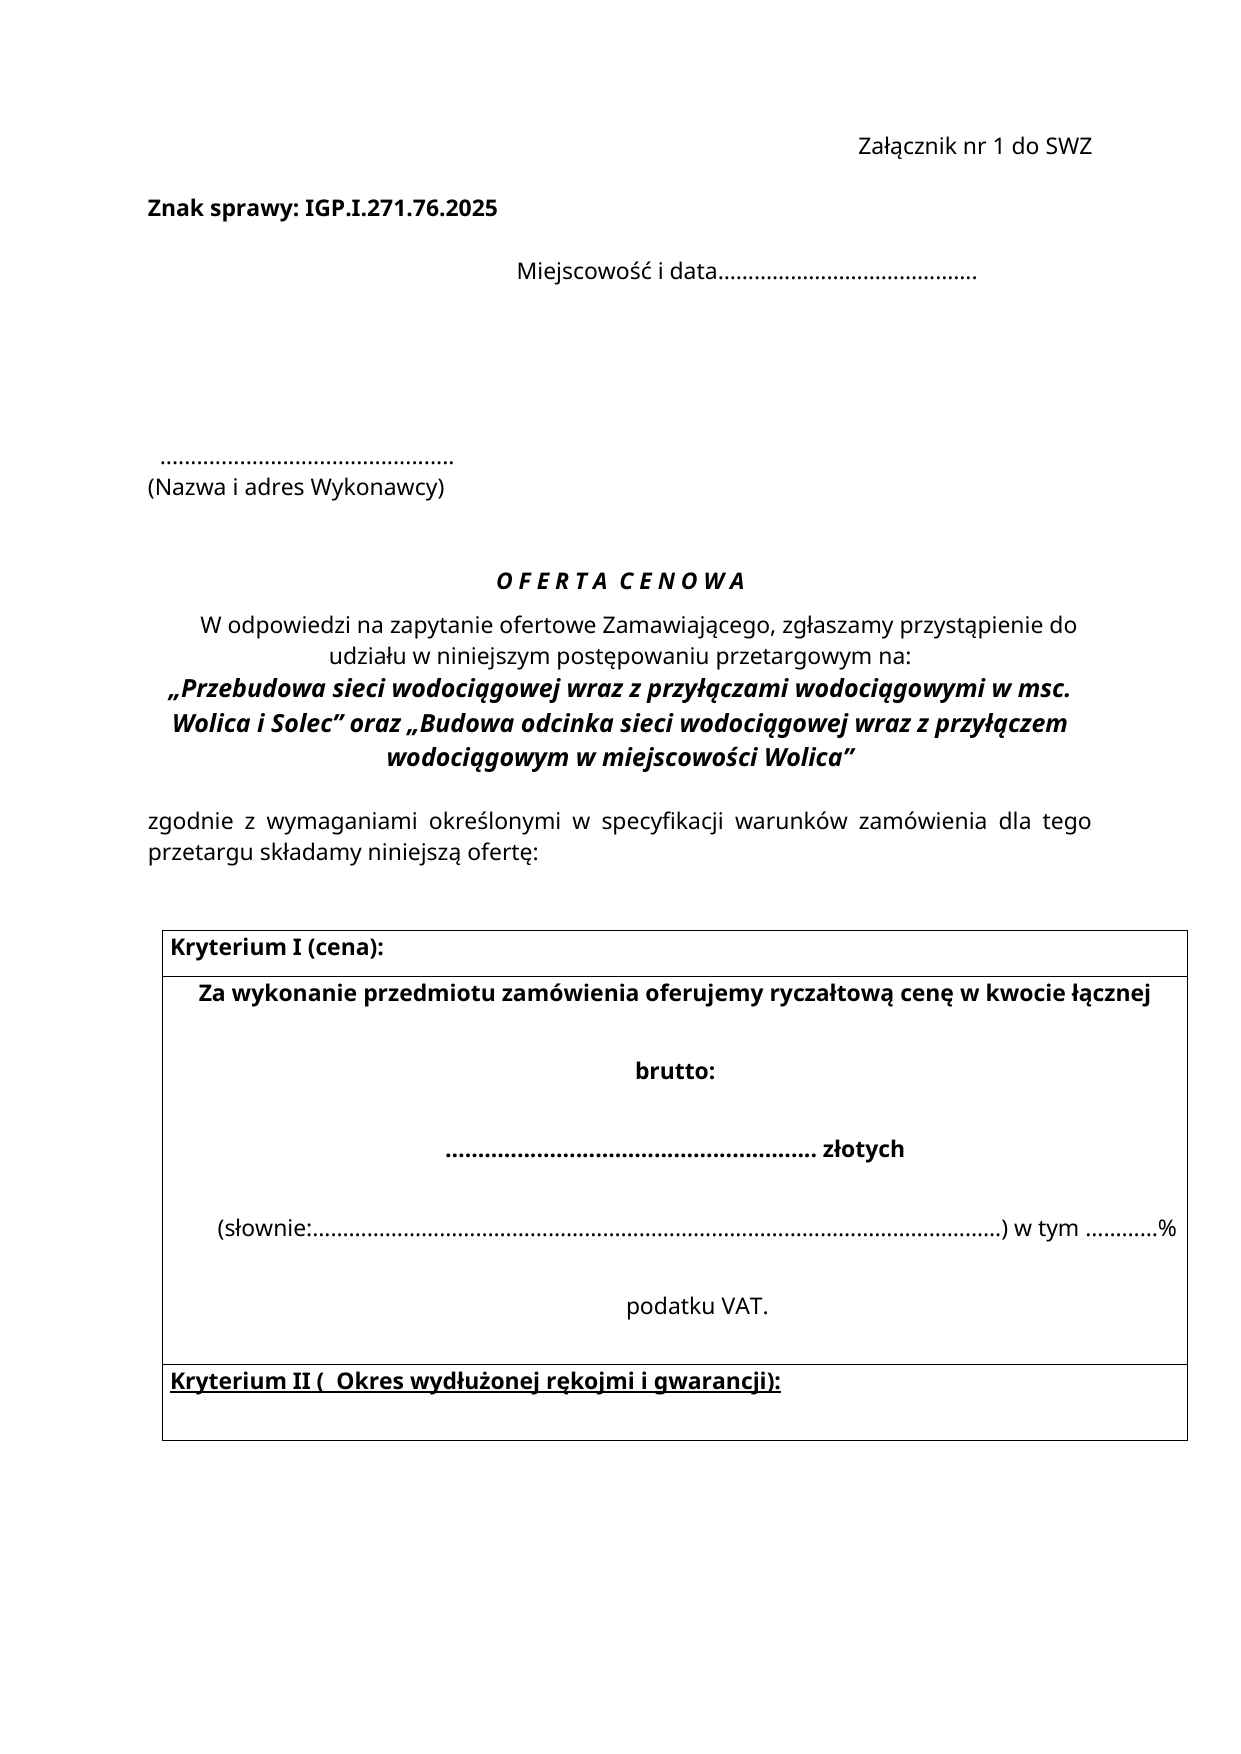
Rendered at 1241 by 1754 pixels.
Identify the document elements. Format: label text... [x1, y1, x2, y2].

text O F E R T A C E N O W A [148, 565, 1092, 596]
text ................................................ [148, 440, 1092, 471]
table_cell Kryterium II ( Okres wydłużonej rękojmi i gwarancji): [163, 1365, 1187, 1439]
table_header Kryterium I (cena): [163, 931, 1187, 976]
text W odpowiedzi na zapytanie ofertowe Zamawiającego, zgłaszamy przystąpienie do udziału w niniejszym postępowaniu przetargowym na: [148, 609, 1092, 671]
text Znak sprawy: IGP.I.271.76.2025 [148, 192, 1092, 224]
table_cell Za wykonanie przedmiotu zamówienia oferujemy ryczałtową cenę w kwocie łącznej brutto: …...................................................... złotych (słownie:……………………………………………………………………………………………………) w tym …………% podatku VAT. [163, 977, 1187, 1364]
text „Przebudowa sieci wodociągowej wraz z przyłączami wodociągowymi w msc. Wolica i Solec” oraz „Budowa odcinka sieci wodociągowej wraz z przyłączem wodociągowym w miejscowości Wolica” [148, 671, 1092, 773]
text Załącznik nr 1 do SWZ [148, 130, 1092, 161]
text Miejscowość i data……………………………………. [148, 255, 1092, 286]
text zgodnie z wymaganiami określonymi w specyfikacji warunków zamówienia dla tego przetargu składamy niniejszą ofertę: [148, 804, 1092, 867]
text (Nazwa i adres Wykonawcy) [148, 471, 1092, 502]
